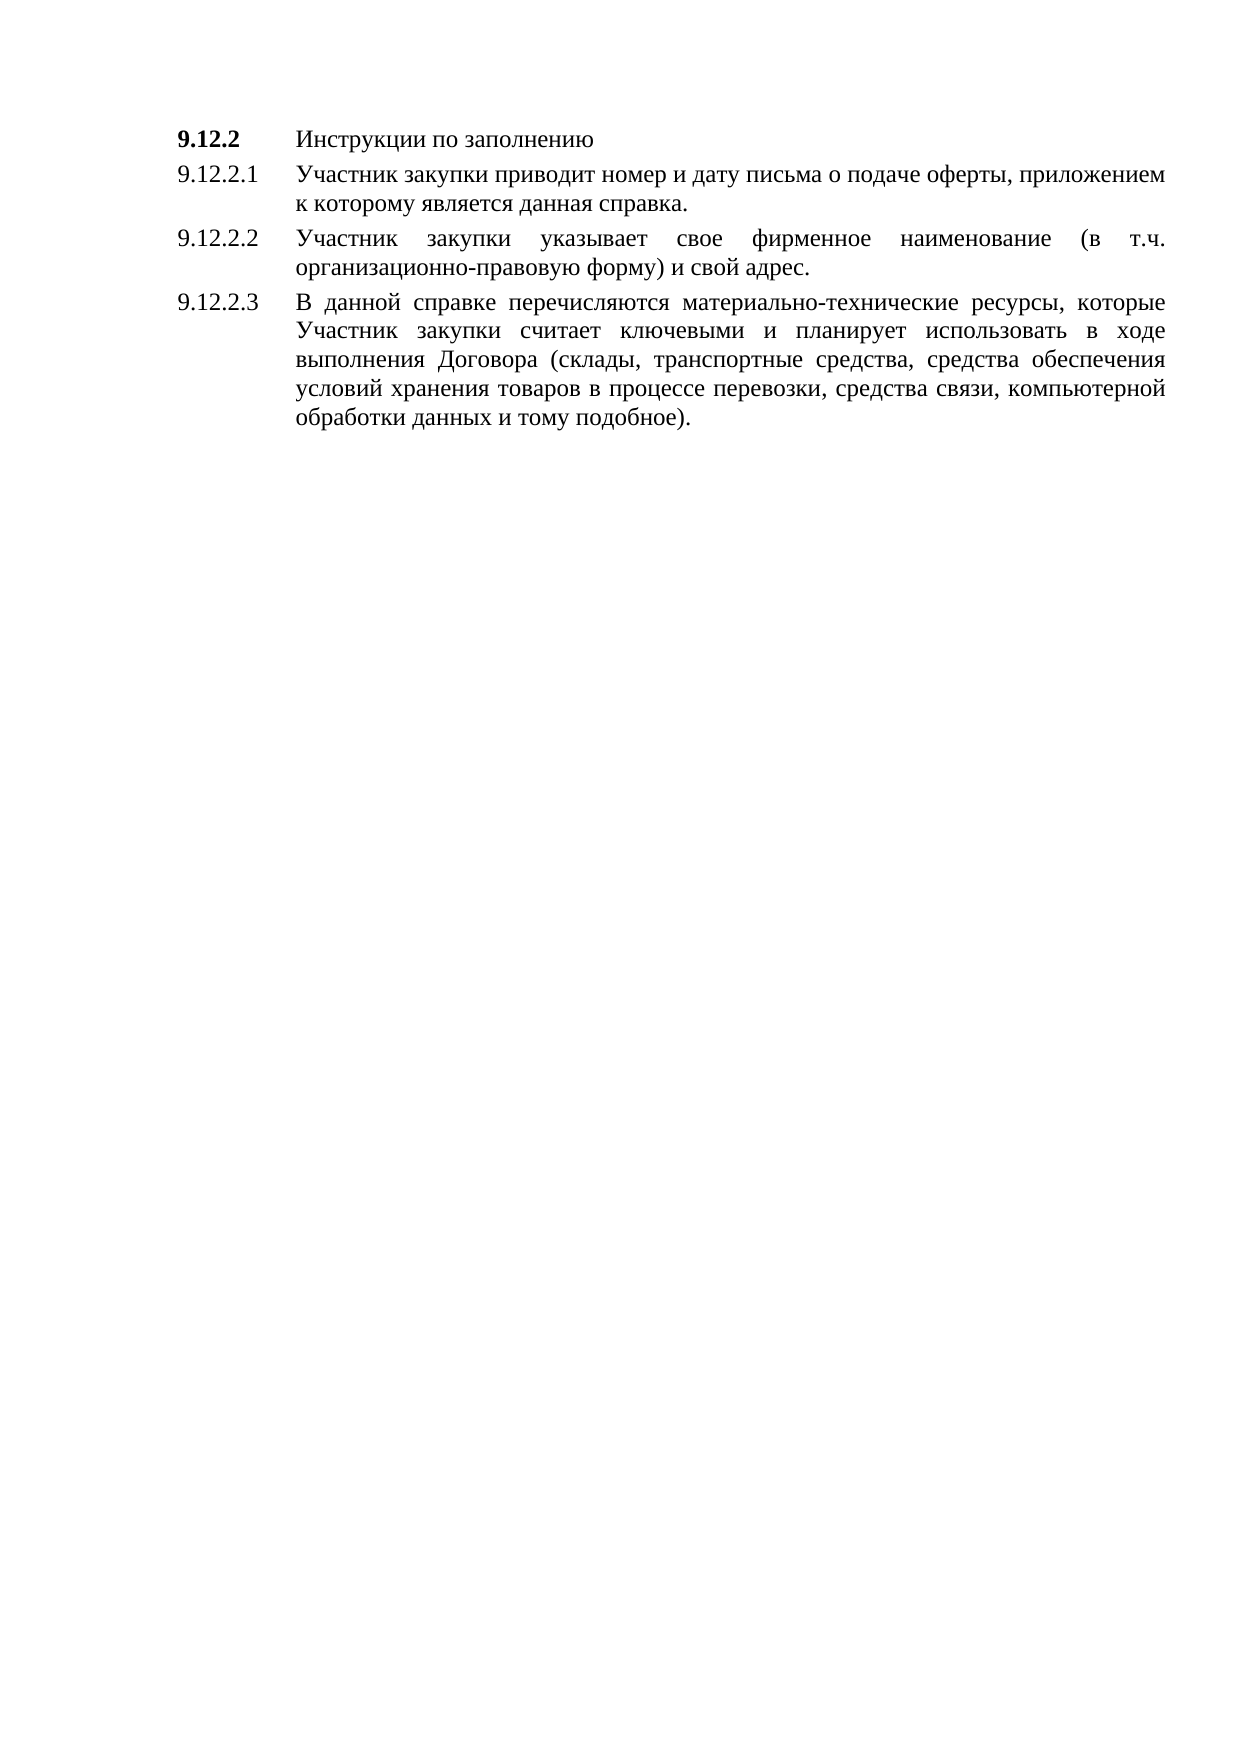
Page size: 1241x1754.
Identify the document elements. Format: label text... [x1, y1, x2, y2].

list В данной справке перечисляются материально-технические ресурсы, которые Участник закупки считает ключевыми и планирует использовать в ходе выполнения Договора (склады, транспортные средства, средства обеспечения условий хранения товаров в процессе перевозки, средства связи, компьютерной обработки данных и тому подобное). [177, 287, 1167, 431]
list Участник закупки указывает свое фирменное наименование (в т.ч. организационно-правовую форму) и свой адрес. [177, 223, 1167, 281]
list Инструкции по заполнению [177, 124, 1167, 153]
list Участник закупки приводит номер и дату письма о подаче оферты, приложением к которому является данная справка. [177, 159, 1167, 217]
